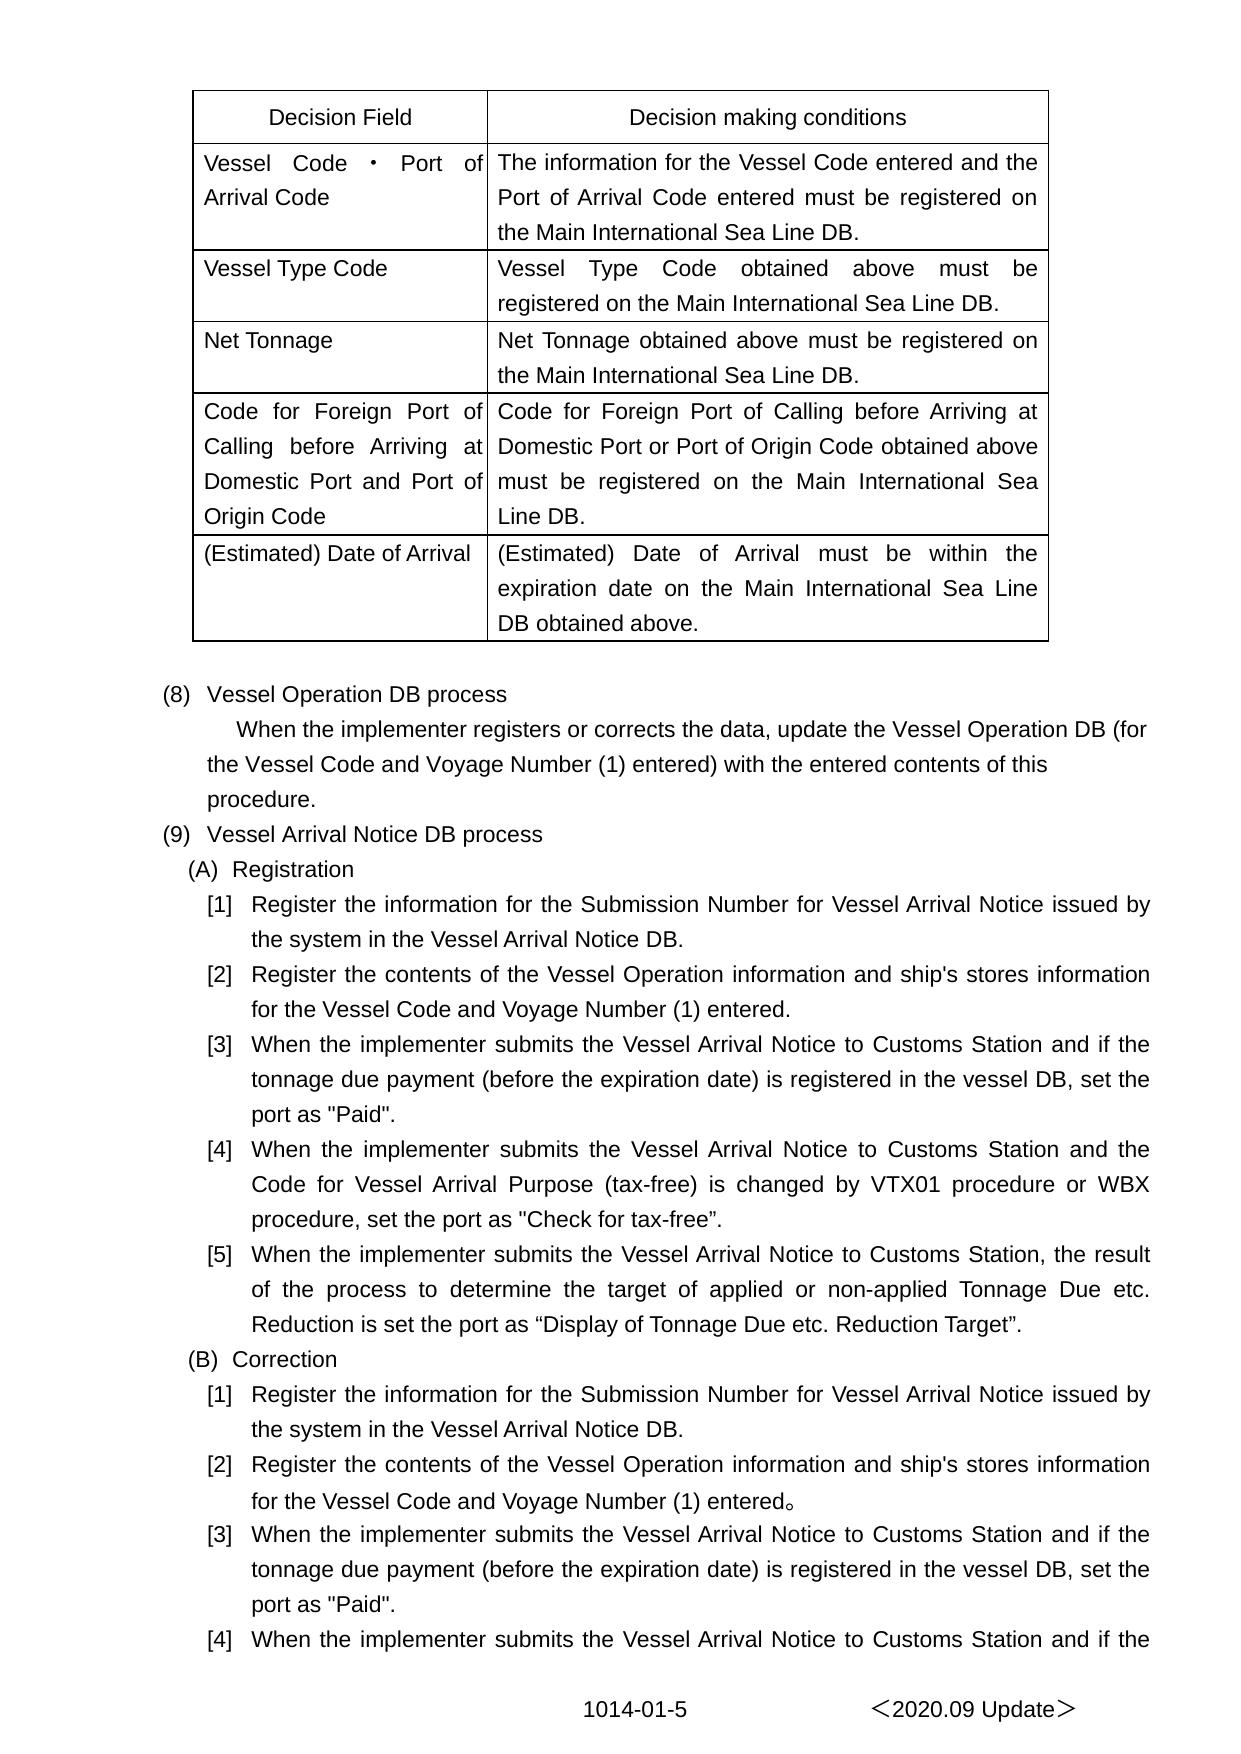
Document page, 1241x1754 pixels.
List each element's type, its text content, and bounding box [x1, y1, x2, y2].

table_cell Vessel Type Code obtained above must be registered on the Main International Sea Line DB. [488, 251, 1048, 321]
table_cell Net Tonnage [194, 322, 487, 392]
text [1] Register the information for the Submission Number for Vessel Arrival Notice issued by the system in the Vessel Arrival Notice DB. [207, 1377, 1152, 1447]
table_cell Net Tonnage obtained above must be registered on the Main International Sea Line DB. [488, 322, 1048, 392]
text [4] When the implementer submits the Vessel Arrival Notice to Customs Station and the Code for Vessel Arrival Purpose (tax-free) is changed by VTX01 procedure or WBX procedure, set the port as "Check for tax-free”. [207, 1132, 1152, 1237]
table_cell Vessel Code・Port of Arrival Code [194, 144, 487, 249]
text [5] When the implementer submits the Vessel Arrival Notice to Customs Station, the result of the process to determine the target of applied or non-applied Tonnage Due etc. Reduction is set the port as “Display of Tonnage Due etc. Reduction Target”. [207, 1237, 1152, 1342]
table_cell Code for Foreign Port of Calling before Arriving at Domestic Port or Port of Origin Code obtained above must be registered on the Main International Sea Line DB. [488, 394, 1048, 534]
table_cell Code for Foreign Port of Calling before Arriving at Domestic Port and Port of Origin Code [194, 394, 487, 534]
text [207, 1622, 1152, 1657]
text (8) Vessel Operation DB process [162, 677, 1152, 712]
text (9) Vessel Arrival Notice DB process [162, 817, 1152, 852]
text [3] When the implementer submits the Vessel Arrival Notice to Customs Station and if the tonnage due payment (before the expiration date) is registered in the vessel DB, set the port as "Paid". [207, 1027, 1152, 1132]
table_cell (Estimated) Date of Arrival [194, 536, 487, 640]
table_cell Vessel Type Code [194, 251, 487, 321]
text [2] Register the contents of the Vessel Operation information and ship's stores information for the Vessel Code and Voyage Number (1) entered。 [207, 1447, 1152, 1517]
table_header Decision making conditions [488, 91, 1048, 143]
table_header Decision Field [194, 91, 487, 143]
text (B) Correction [188, 1342, 1152, 1377]
text When the implementer registers or corrects the data, update the Vessel Operation DB (for the Vessel Code and Voyage Number (1) entered) with the entered contents of this procedure. [207, 712, 1152, 817]
table_cell The information for the Vessel Code entered and the Port of Arrival Code entered must be registered on the Main International Sea Line DB. [488, 144, 1048, 249]
text [2] Register the contents of the Vessel Operation information and ship's stores information for the Vessel Code and Voyage Number (1) entered. [207, 957, 1152, 1027]
table_cell (Estimated) Date of Arrival must be within the expiration date on the Main International Sea Line DB obtained above. [488, 536, 1048, 640]
text (A) Registration [188, 852, 1152, 887]
text [1] Register the information for the Submission Number for Vessel Arrival Notice issued by the system in the Vessel Arrival Notice DB. [207, 887, 1152, 957]
text [3] When the implementer submits the Vessel Arrival Notice to Customs Station and if the tonnage due payment (before the expiration date) is registered in the vessel DB, set the port as "Paid". [207, 1517, 1152, 1622]
